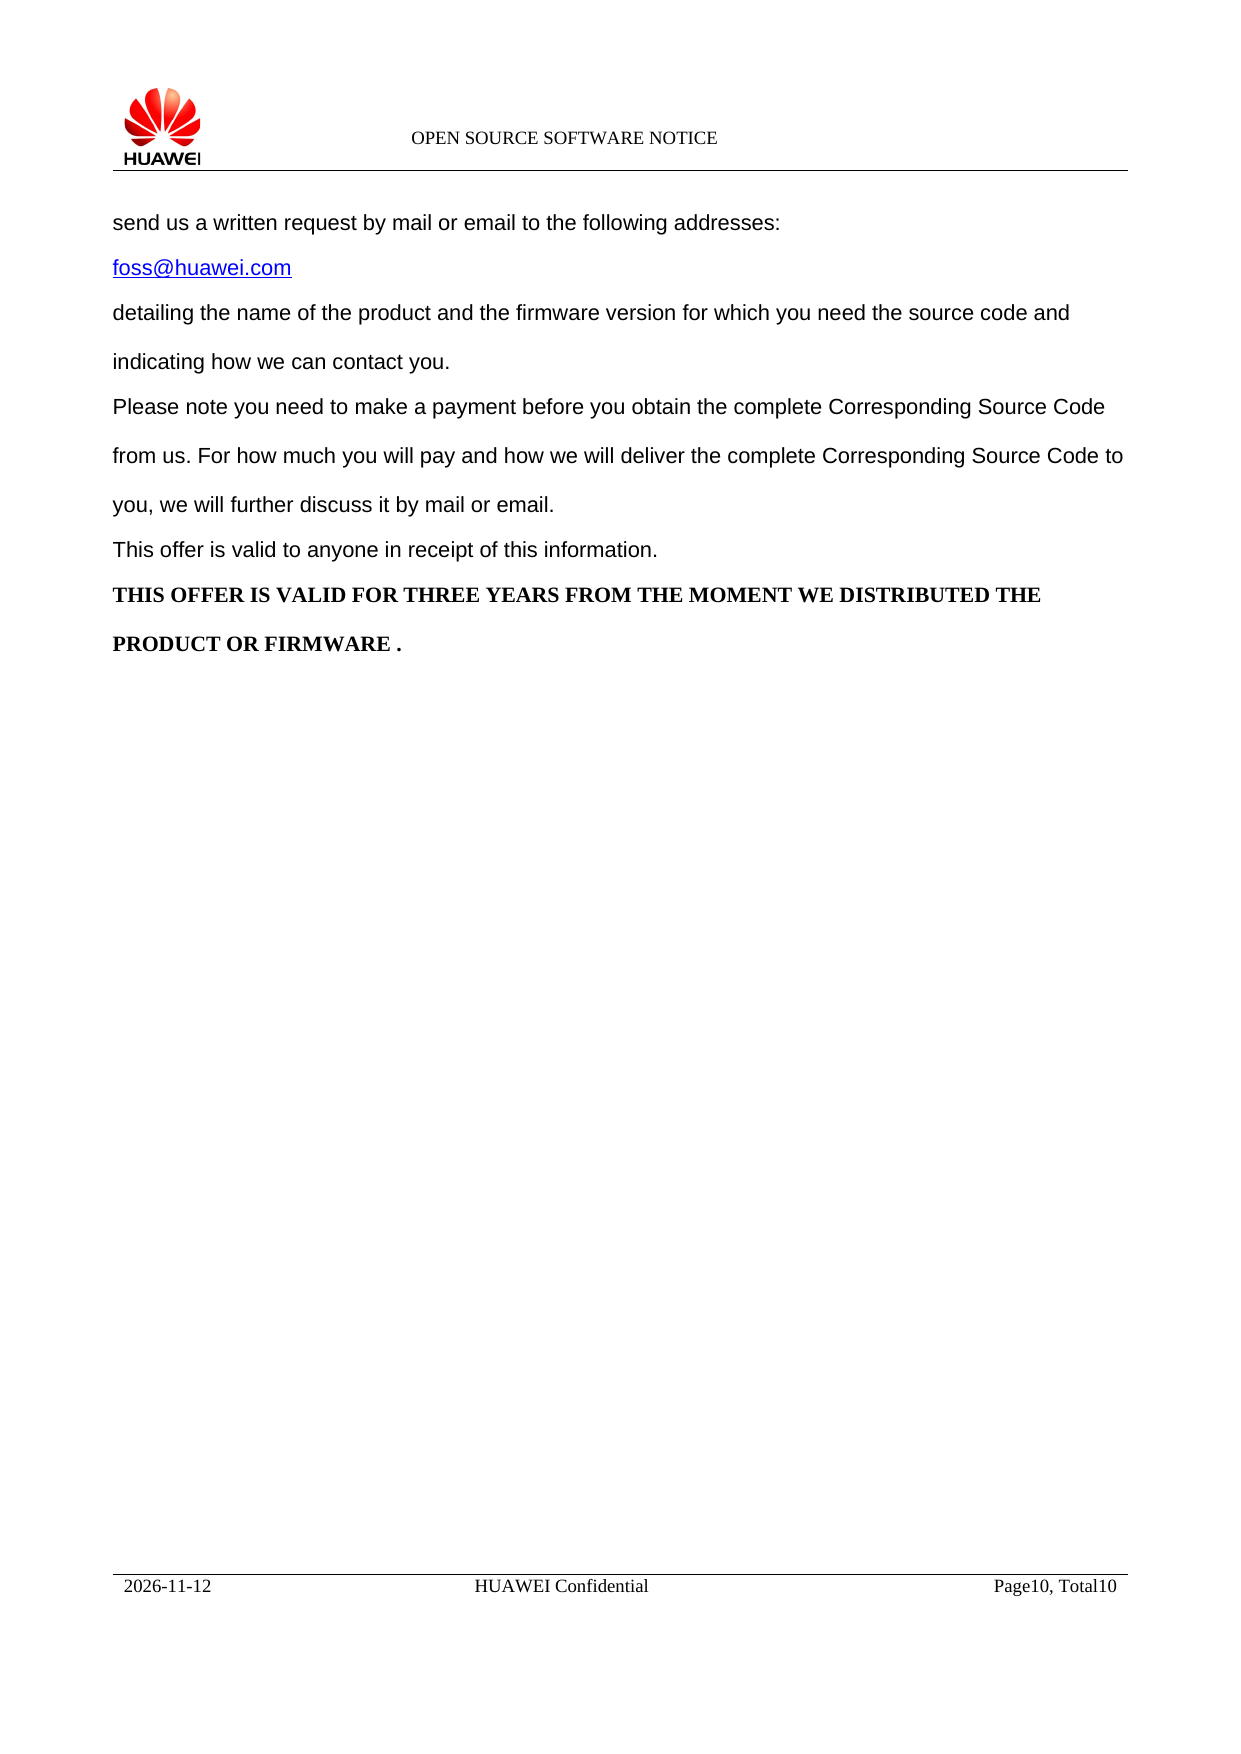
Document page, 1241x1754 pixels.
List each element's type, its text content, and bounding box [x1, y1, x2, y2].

text This offer is valid for three years from the moment we distributed the product or firmware . [112, 578, 1128, 659]
text This offer is valid to anyone in receipt of this information. [112, 533, 1128, 566]
text Please note you need to make a payment before you obtain the complete Corresponding Source Code from us. For how much you will pay and how we will deliver the complete Corresponding Source Code to you, we will further discuss it by mail or email. [112, 390, 1128, 520]
text foss@huawei.com [112, 251, 1128, 284]
text detailing the name of the product and the firmware version for which you need the source code and indicating how we can contact you. [112, 297, 1128, 378]
picture [124, 88, 201, 165]
